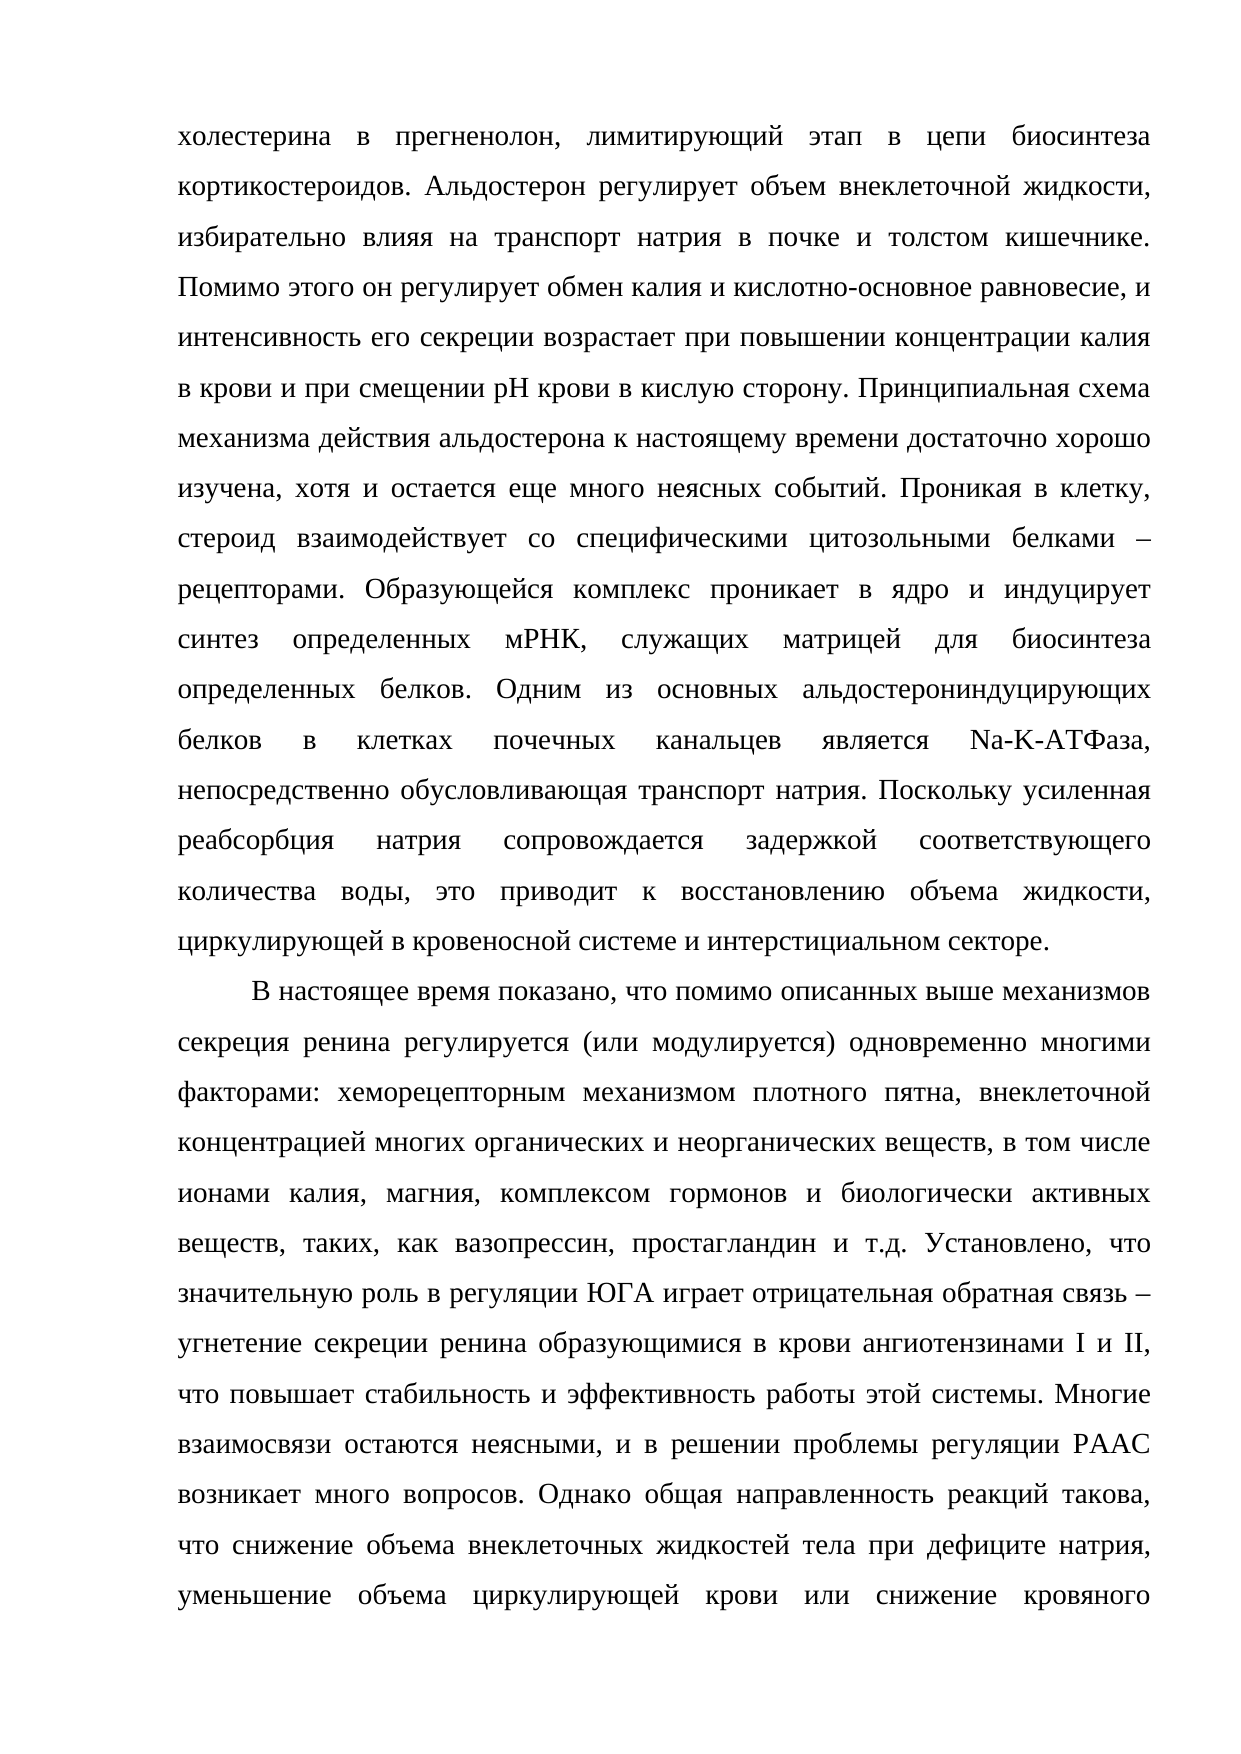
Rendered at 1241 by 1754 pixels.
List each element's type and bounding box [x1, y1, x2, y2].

text [177, 118, 1152, 957]
text [177, 973, 1152, 1611]
